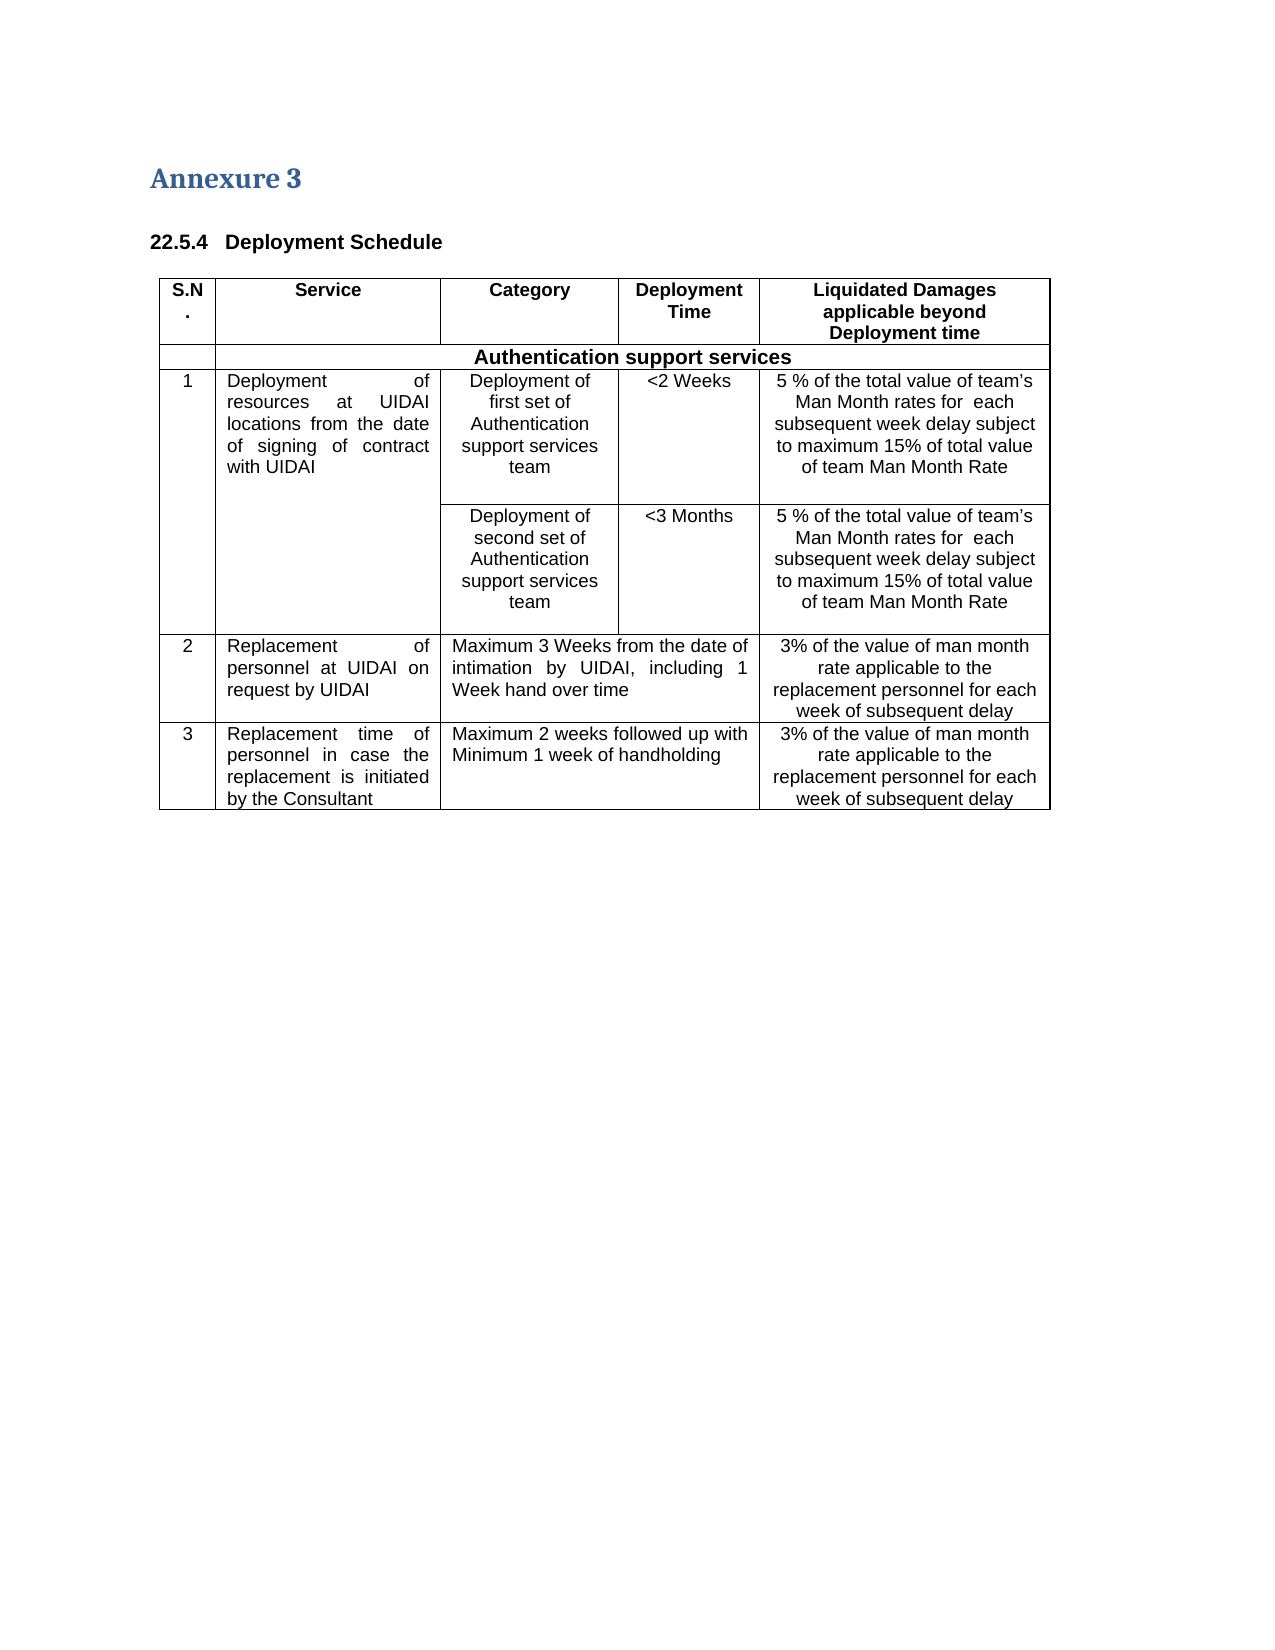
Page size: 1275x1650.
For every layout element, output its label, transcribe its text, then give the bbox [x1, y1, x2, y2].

list Deployment Schedule [150, 230, 1125, 254]
table_cell 2 [160, 635, 215, 722]
table_cell Deployment of first set of Authentication support services team [441, 370, 618, 504]
table_cell 3% of the value of man month rate applicable to the replacement personnel for each week of subsequent delay [760, 635, 1049, 722]
table_cell <2 Weeks [619, 370, 759, 504]
table_cell Replacement time of personnel in case the replacement is initiated by the Consultant [216, 723, 440, 809]
table_cell Maximum 2 weeks followed up with Minimum 1 week of handholding [441, 723, 759, 809]
table_cell Authentication support services [216, 345, 1049, 369]
table_header S.N. [160, 279, 215, 344]
table_header Deployment Time [619, 279, 759, 344]
table_cell [160, 345, 215, 369]
table_cell Maximum 3 Weeks from the date of intimation by UIDAI, including 1 Week hand over time [441, 635, 759, 722]
table_cell Deployment of resources at UIDAI locations from the date of signing of contract with UIDAI [216, 370, 440, 634]
table_cell 5 % of the total value of team’s Man Month rates for each subsequent week delay subject to maximum 15% of total value of team Man Month Rate [760, 505, 1049, 634]
table_cell Replacement of personnel at UIDAI on request by UIDAI [216, 635, 440, 722]
table_cell <3 Months [619, 505, 759, 634]
table_cell Deployment of second set of Authentication support services team [441, 505, 618, 634]
table_cell 1 [160, 370, 215, 634]
table_cell 5 % of the total value of team’s Man Month rates for each subsequent week delay subject to maximum 15% of total value of team Man Month Rate [760, 370, 1049, 504]
table_header Category [441, 279, 618, 344]
subtitle Annexure 3 [150, 162, 1125, 196]
table_header Service [216, 279, 440, 344]
table_cell 3% of the value of man month rate applicable to the replacement personnel for each week of subsequent delay [760, 723, 1049, 809]
table_header Liquidated Damages applicable beyond Deployment time [760, 279, 1049, 344]
table_cell 3 [160, 723, 215, 809]
